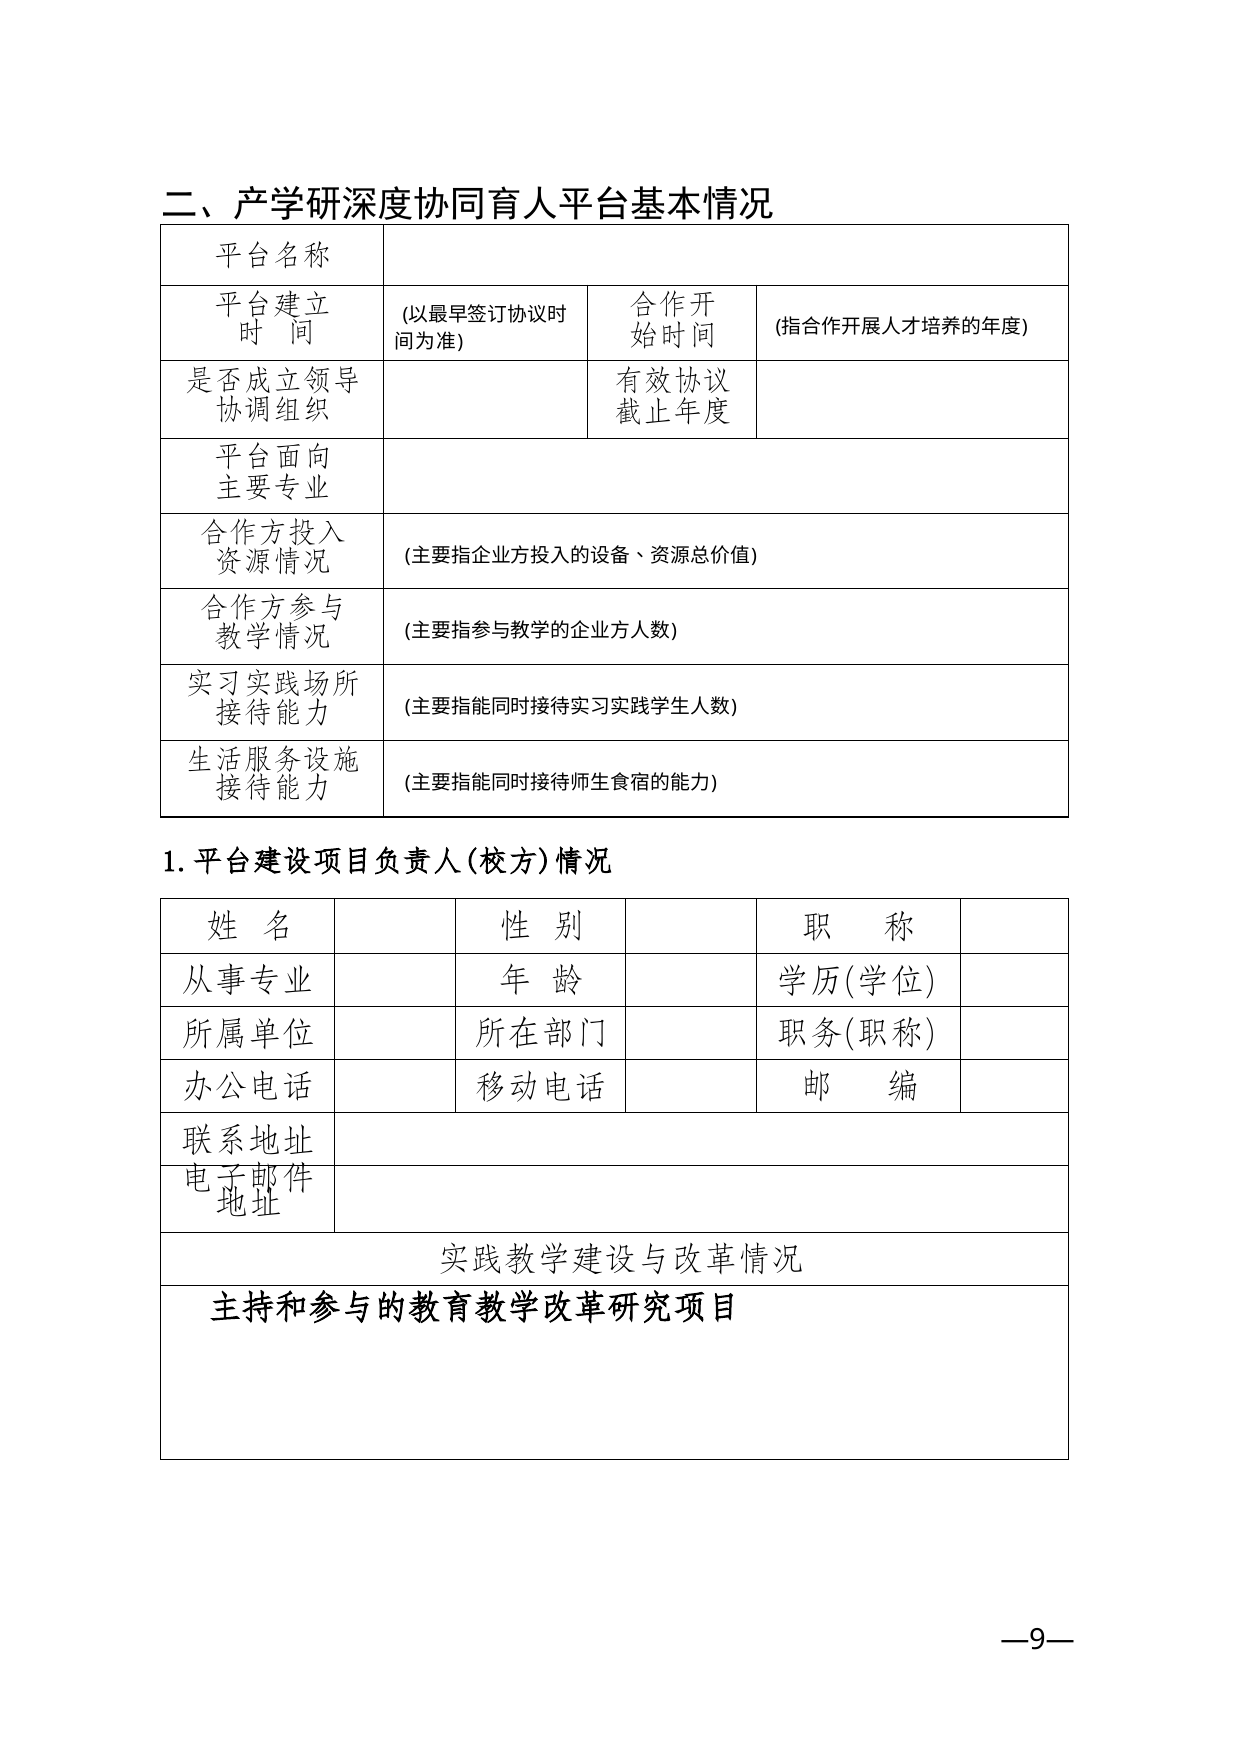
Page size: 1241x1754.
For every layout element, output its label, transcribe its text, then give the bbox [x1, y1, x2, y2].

table_cell 平台面向 主要专业 [161, 439, 383, 513]
table_cell [335, 1166, 1068, 1232]
table_cell [757, 361, 1068, 437]
table_cell [961, 1060, 1068, 1112]
table_cell (主要指能同时接待师生食宿的能力) [384, 741, 1068, 816]
table_header 平台名称 [161, 225, 383, 284]
table_cell (主要指参与教学的企业方人数) [384, 589, 1068, 664]
table_header 姓 名 [161, 899, 334, 953]
table_cell 平台建立 时 间 [161, 286, 383, 360]
table_cell 合作方参与 教学情况 [161, 589, 383, 664]
table_cell [384, 361, 587, 437]
table_cell (主要指企业方投入的设备、资源总价值) [384, 514, 1068, 588]
text 1.平台建设项目负责人(校方)情况 [162, 846, 1075, 877]
table_header [384, 225, 1068, 284]
table_cell 合作开 始时间 [588, 286, 756, 360]
table_header 职 称 [757, 899, 960, 953]
table_header [961, 899, 1068, 953]
table_cell [335, 1007, 455, 1059]
table_cell 移动电话 [456, 1060, 625, 1112]
table_header 性 别 [456, 899, 625, 953]
table_cell 职务(职称) [757, 1007, 960, 1059]
table_header [335, 899, 455, 953]
table_cell [626, 1060, 756, 1112]
table_cell [961, 1007, 1068, 1059]
table_cell [335, 1113, 1068, 1165]
table_cell (以最早签订协议时 间为准) [384, 286, 587, 360]
table_cell 所属单位 [161, 1007, 334, 1059]
text 二、产学研深度协同育人平台基本情况 [161, 187, 1075, 224]
table_cell (指合作开展人才培养的年度) [757, 286, 1068, 360]
table_cell 联系地址 [161, 1113, 334, 1165]
table_cell 实践教学建设与改革情况 [161, 1233, 1068, 1284]
table_cell 生活服务设施 接待能力 [161, 741, 383, 816]
table_cell [384, 439, 1068, 513]
table_cell 主持和参与的教育教学改革研究项目 [161, 1286, 1068, 1459]
table_cell [961, 954, 1068, 1006]
table_header [626, 899, 756, 953]
table_cell 办公电话 [161, 1060, 334, 1112]
table_cell [335, 1060, 455, 1112]
table_cell 年 龄 [456, 954, 625, 1006]
table_cell 从事专业 [161, 954, 334, 1006]
table_cell [626, 1007, 756, 1059]
table_cell 有效协议 截止年度 [588, 361, 756, 437]
table_cell [626, 954, 756, 1006]
table_cell 是否成立领导 协调组织 [161, 361, 383, 437]
table_cell 所在部门 [456, 1007, 625, 1059]
table_cell (主要指能同时接待实习实践学生人数) [384, 665, 1068, 740]
table_cell 邮 编 [757, 1060, 960, 1112]
table_cell 电子邮件 地址 [161, 1166, 334, 1232]
table_cell 学历(学位) [757, 954, 960, 1006]
table_cell 实习实践场所 接待能力 [161, 665, 383, 740]
table_cell [335, 954, 455, 1006]
table_cell 合作方投入 资源情况 [161, 514, 383, 588]
